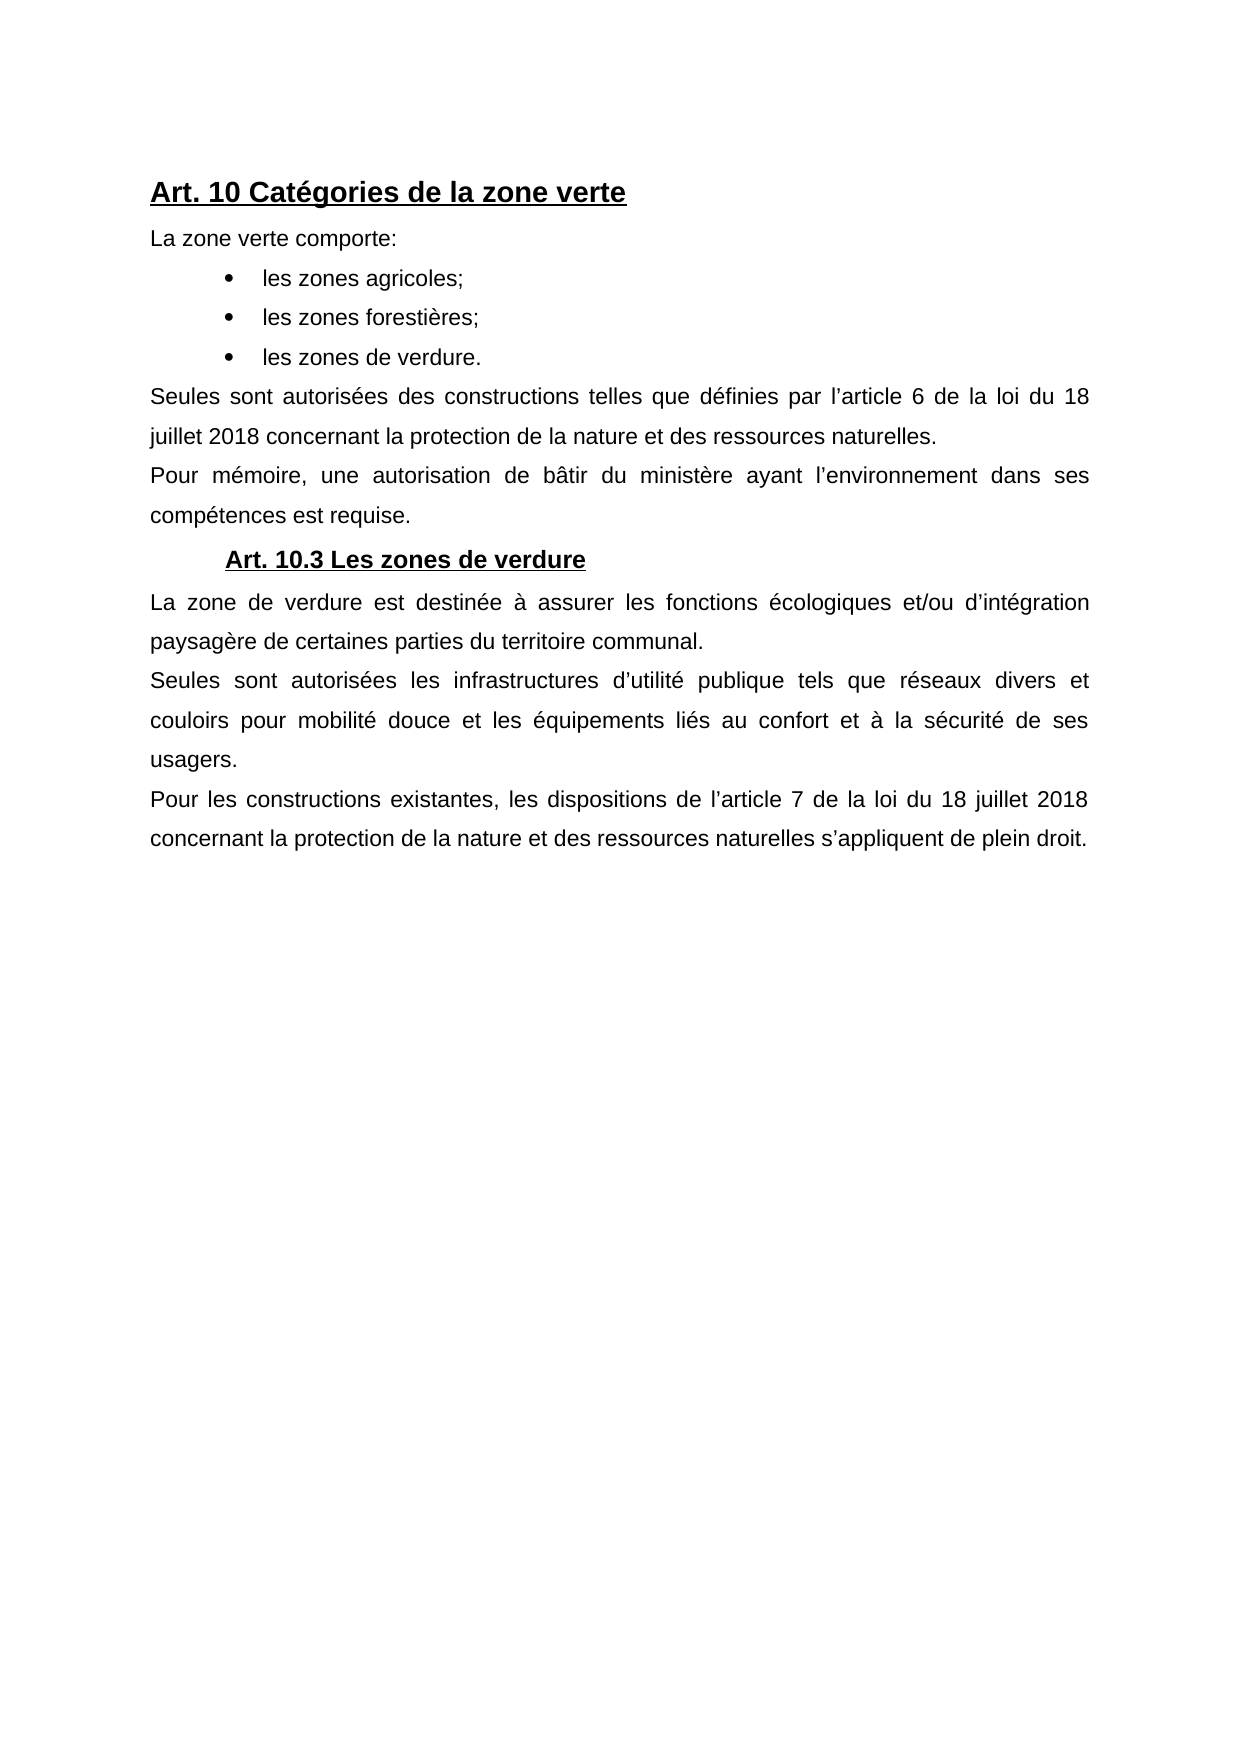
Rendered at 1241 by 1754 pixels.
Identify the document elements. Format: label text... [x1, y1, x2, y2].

list les zones agricoles; [225, 265, 1090, 291]
text La zone de verdure est destinée à assurer les fonctions écologiques et/ou d’intégration paysagère de certaines parties du territoire communal. [150, 588, 1090, 654]
subtitle Art. 10 Catégories de la zone verte [150, 175, 1090, 208]
text Pour les constructions existantes, les dispositions de l’article 7 de la loi du 18 juillet 2018 concernant la protection de la nature et des ressources naturelles s’appliquent de plein droit. [150, 786, 1090, 852]
text Seules sont autorisées des constructions telles que définies par l’article 6 de la loi du 18 juillet 2018 concernant la protection de la nature et des ressources naturelles. [150, 383, 1090, 449]
list les zones forestières; [225, 304, 1090, 331]
list les zones de verdure. [225, 344, 1090, 370]
text Seules sont autorisées les infrastructures d’utilité publique tels que réseaux divers et couloirs pour mobilité douce et les équipements liés au confort et à la sécurité de ses usagers. [150, 667, 1090, 773]
text Pour mémoire, une autorisation de bâtir du ministère ayant l’environnement dans ses compétences est requise. [150, 462, 1090, 528]
text La zone verte comporte: [150, 225, 1090, 252]
subtitle Art. 10.3 Les zones de verdure [225, 545, 1090, 574]
